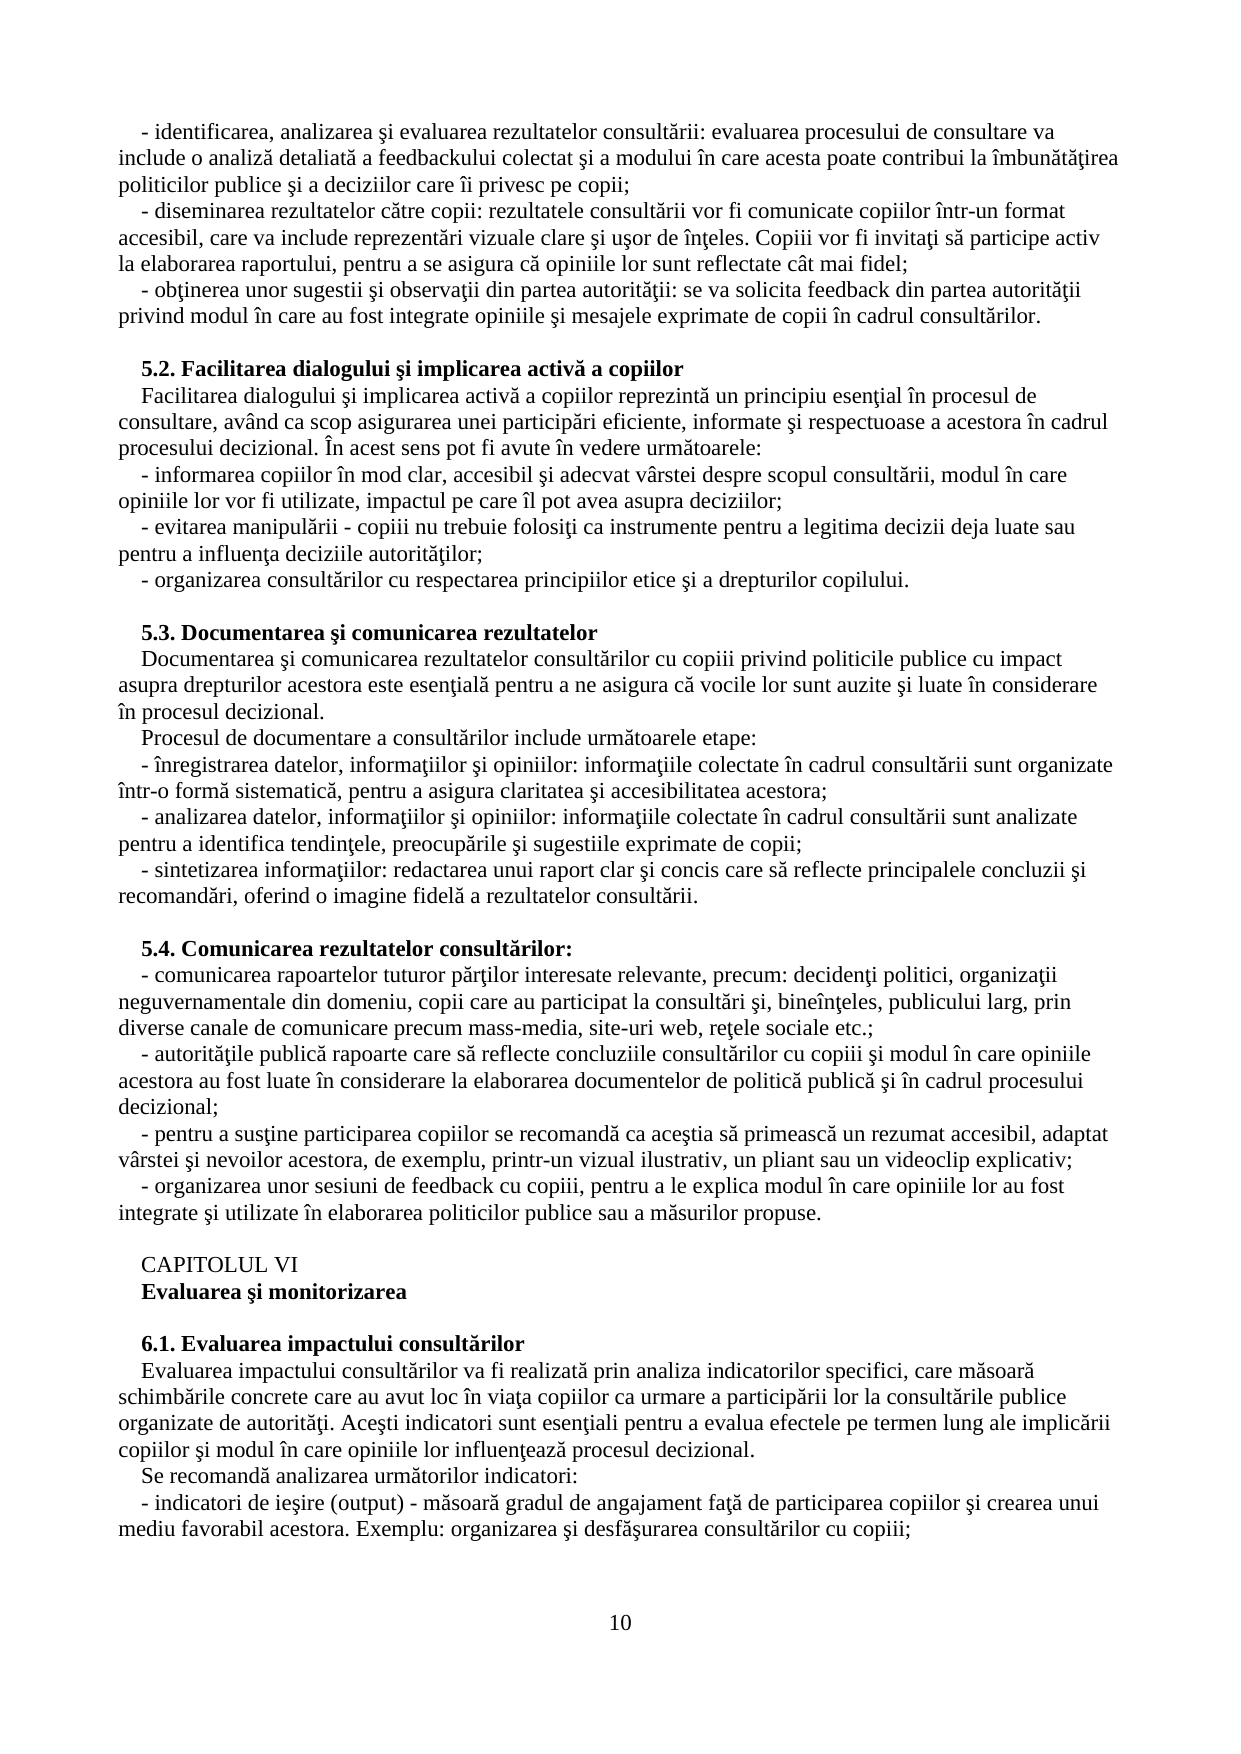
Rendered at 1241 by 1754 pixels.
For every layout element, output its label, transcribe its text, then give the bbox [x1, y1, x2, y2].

text CAPITOLUL VI [118, 1251, 1122, 1278]
text - informarea copiilor în mod clar, accesibil şi adecvat vârstei despre scopul consultării, modul în care opiniile lor vor fi utilizate, impactul pe care îl pot avea asupra deciziilor; [118, 461, 1122, 513]
text - evitarea manipulării - copiii nu trebuie folosiţi ca instrumente pentru a legitima decizii deja luate sau pentru a influenţa deciziile autorităţilor; [118, 513, 1122, 566]
text - analizarea datelor, informaţiilor şi opiniilor: informaţiile colectate în cadrul consultării sunt analizate pentru a identifica tendinţele, preocupările şi sugestiile exprimate de copii; [118, 803, 1122, 856]
text 5.4. Comunicarea rezultatelor consultărilor: [118, 935, 1122, 961]
text - sintetizarea informaţiilor: redactarea unui raport clar şi concis care să reflecte principalele concluzii şi recomandări, oferind o imagine fidelă a rezultatelor consultării. [118, 856, 1122, 909]
text Se recomandă analizarea următorilor indicatori: [118, 1462, 1122, 1488]
text - diseminarea rezultatelor către copii: rezultatele consultării vor fi comunicate copiilor într-un format accesibil, care va include reprezentări vizuale clare şi uşor de înţeles. Copiii vor fi invitaţi să participe activ la elaborarea raportului, pentru a se asigura că opiniile lor sunt reflectate cât mai fidel; [118, 197, 1122, 276]
text 6.1. Evaluarea impactului consultărilor [118, 1330, 1122, 1357]
text - obţinerea unor sugestii şi observaţii din partea autorităţii: se va solicita feedback din partea autorităţii privind modul în care au fost integrate opiniile şi mesajele exprimate de copii în cadrul consultărilor. [118, 276, 1122, 329]
text Procesul de documentare a consultărilor include următoarele etape: [118, 724, 1122, 751]
text - indicatori de ieşire (output) - măsoară gradul de angajament faţă de participarea copiilor şi crearea unui mediu favorabil acestora. Exemplu: organizarea şi desfăşurarea consultărilor cu copiii; [118, 1488, 1122, 1541]
text - pentru a susţine participarea copiilor se recomandă ca aceştia să primească un rezumat accesibil, adaptat vârstei şi nevoilor acestora, de exemplu, printr-un vizual ilustrativ, un pliant sau un videoclip explicativ; [118, 1119, 1122, 1172]
text 5.2. Facilitarea dialogului şi implicarea activă a copiilor [118, 355, 1122, 382]
text - înregistrarea datelor, informaţiilor şi opiniilor: informaţiile colectate în cadrul consultării sunt organizate într-o formă sistematică, pentru a asigura claritatea şi accesibilitatea acestora; [118, 751, 1122, 803]
text - autorităţile publică rapoarte care să reflecte concluziile consultărilor cu copiii şi modul în care opiniile acestora au fost luate în considerare la elaborarea documentelor de politică publică şi în cadrul procesului decizional; [118, 1041, 1122, 1119]
text Facilitarea dialogului şi implicarea activă a copiilor reprezintă un principiu esenţial în procesul de consultare, având ca scop asigurarea unei participări eficiente, informate şi respectuoase a acestora în cadrul procesului decizional. În acest sens pot fi avute în vedere următoarele: [118, 382, 1122, 461]
text - comunicarea rapoartelor tuturor părţilor interesate relevante, precum: decidenţi politici, organizaţii neguvernamentale din domeniu, copii care au participat la consultări şi, bineînţeles, publicului larg, prin diverse canale de comunicare precum mass-media, site-uri web, reţele sociale etc.; [118, 961, 1122, 1041]
text - identificarea, analizarea şi evaluarea rezultatelor consultării: evaluarea procesului de consultare va include o analiză detaliată a feedbackului colectat şi a modului în care acesta poate contribui la îmbunătăţirea politicilor publice şi a deciziilor care îi privesc pe copii; [118, 118, 1122, 197]
text Evaluarea şi monitorizarea [118, 1278, 1122, 1304]
text Evaluarea impactului consultărilor va fi realizată prin analiza indicatorilor specifici, care măsoară schimbările concrete care au avut loc în viaţa copiilor ca urmare a participării lor la consultările publice organizate de autorităţi. Aceşti indicatori sunt esenţiali pentru a evalua efectele pe termen lung ale implicării copiilor şi modul în care opiniile lor influenţează procesul decizional. [118, 1357, 1122, 1462]
text - organizarea consultărilor cu respectarea principiilor etice şi a drepturilor copilului. [118, 566, 1122, 592]
text 5.3. Documentarea şi comunicarea rezultatelor [118, 619, 1122, 645]
text Documentarea şi comunicarea rezultatelor consultărilor cu copiii privind politicile publice cu impact asupra drepturilor acestora este esenţială pentru a ne asigura că vocile lor sunt auzite şi luate în considerare în procesul decizional. [118, 645, 1122, 724]
text - organizarea unor sesiuni de feedback cu copiii, pentru a le explica modul în care opiniile lor au fost integrate şi utilizate în elaborarea politicilor publice sau a măsurilor propuse. [118, 1172, 1122, 1225]
